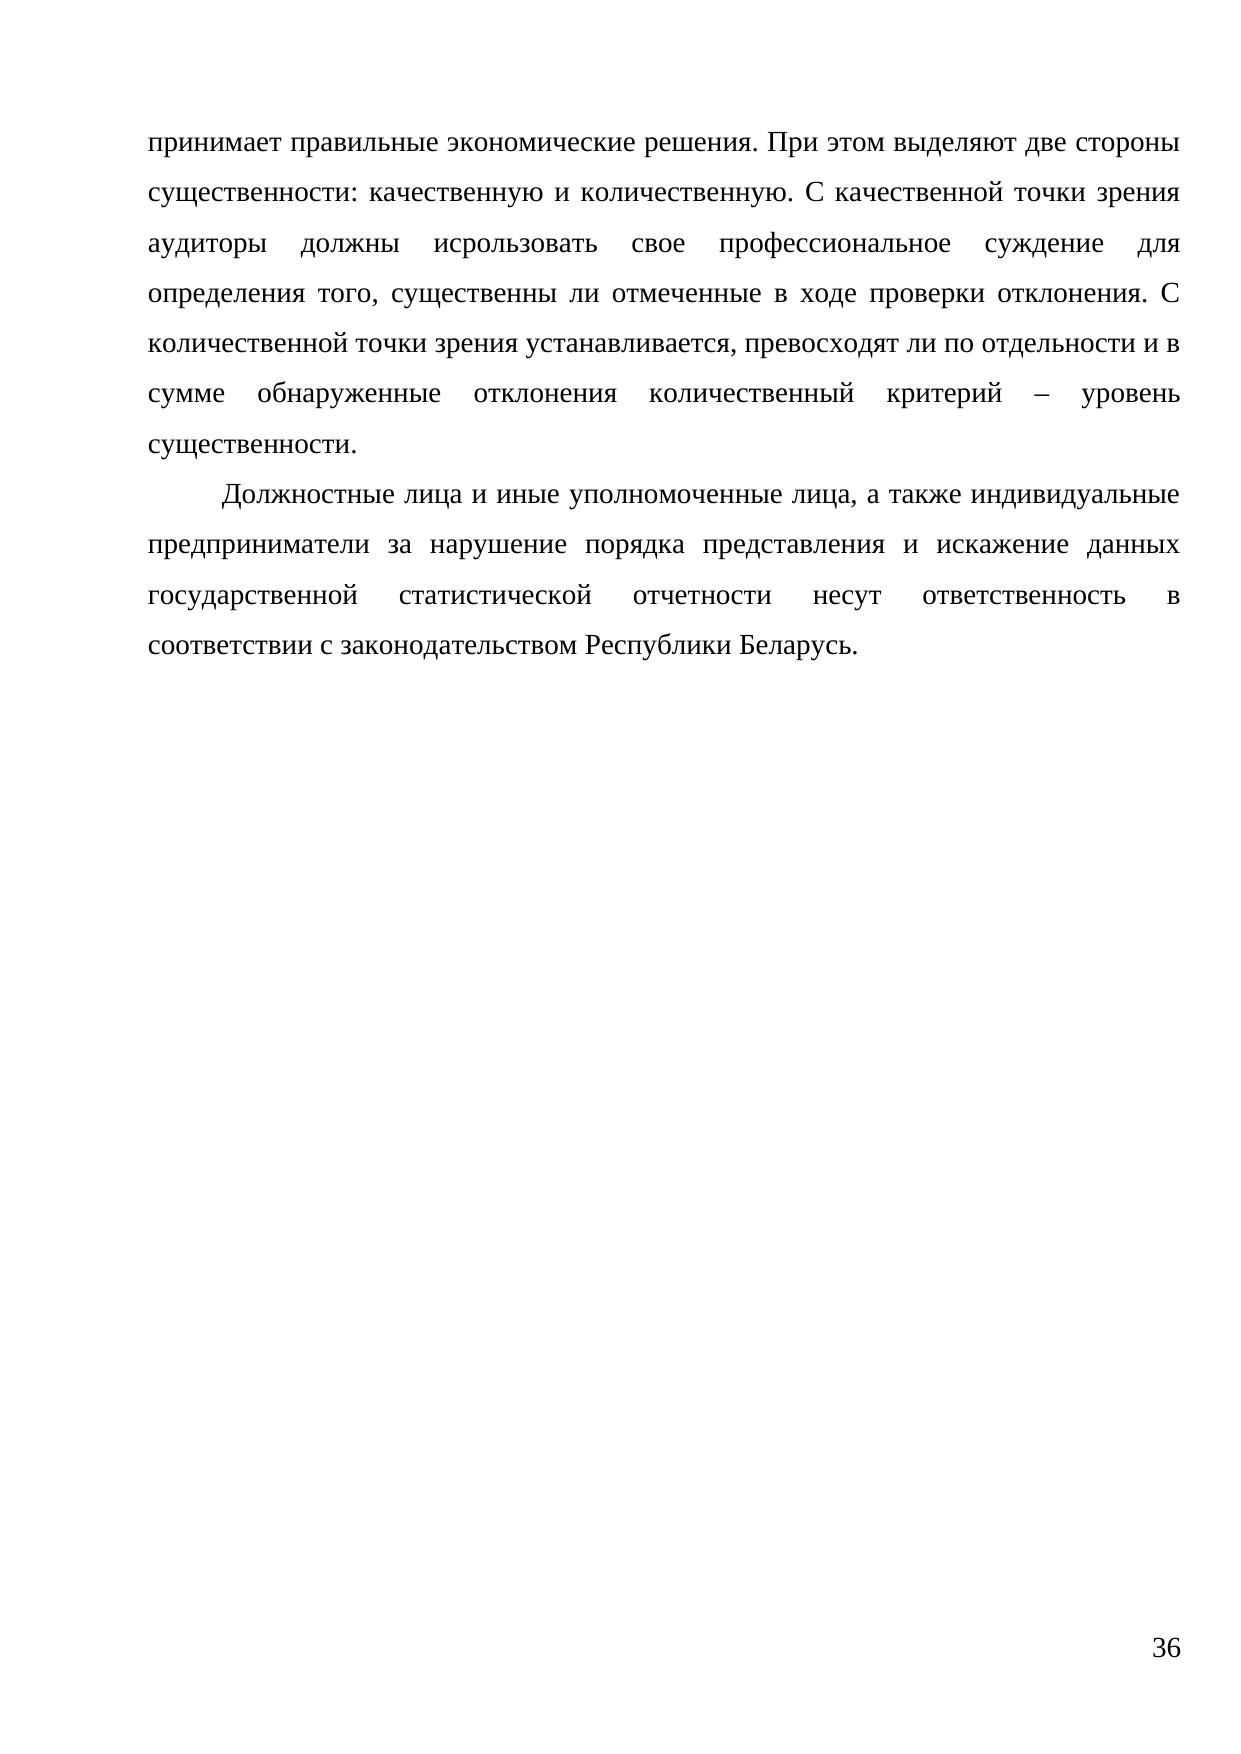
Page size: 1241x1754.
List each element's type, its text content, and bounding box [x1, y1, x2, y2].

text Должностные лица и иные уполномоченные лица, а также индивидуальные предприниматели за нарушение порядка представления и искажение данных государственной статистической отчетности несут ответственность в соответствии с законодательством Республики Беларусь. [148, 476, 1181, 661]
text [148, 124, 1181, 459]
